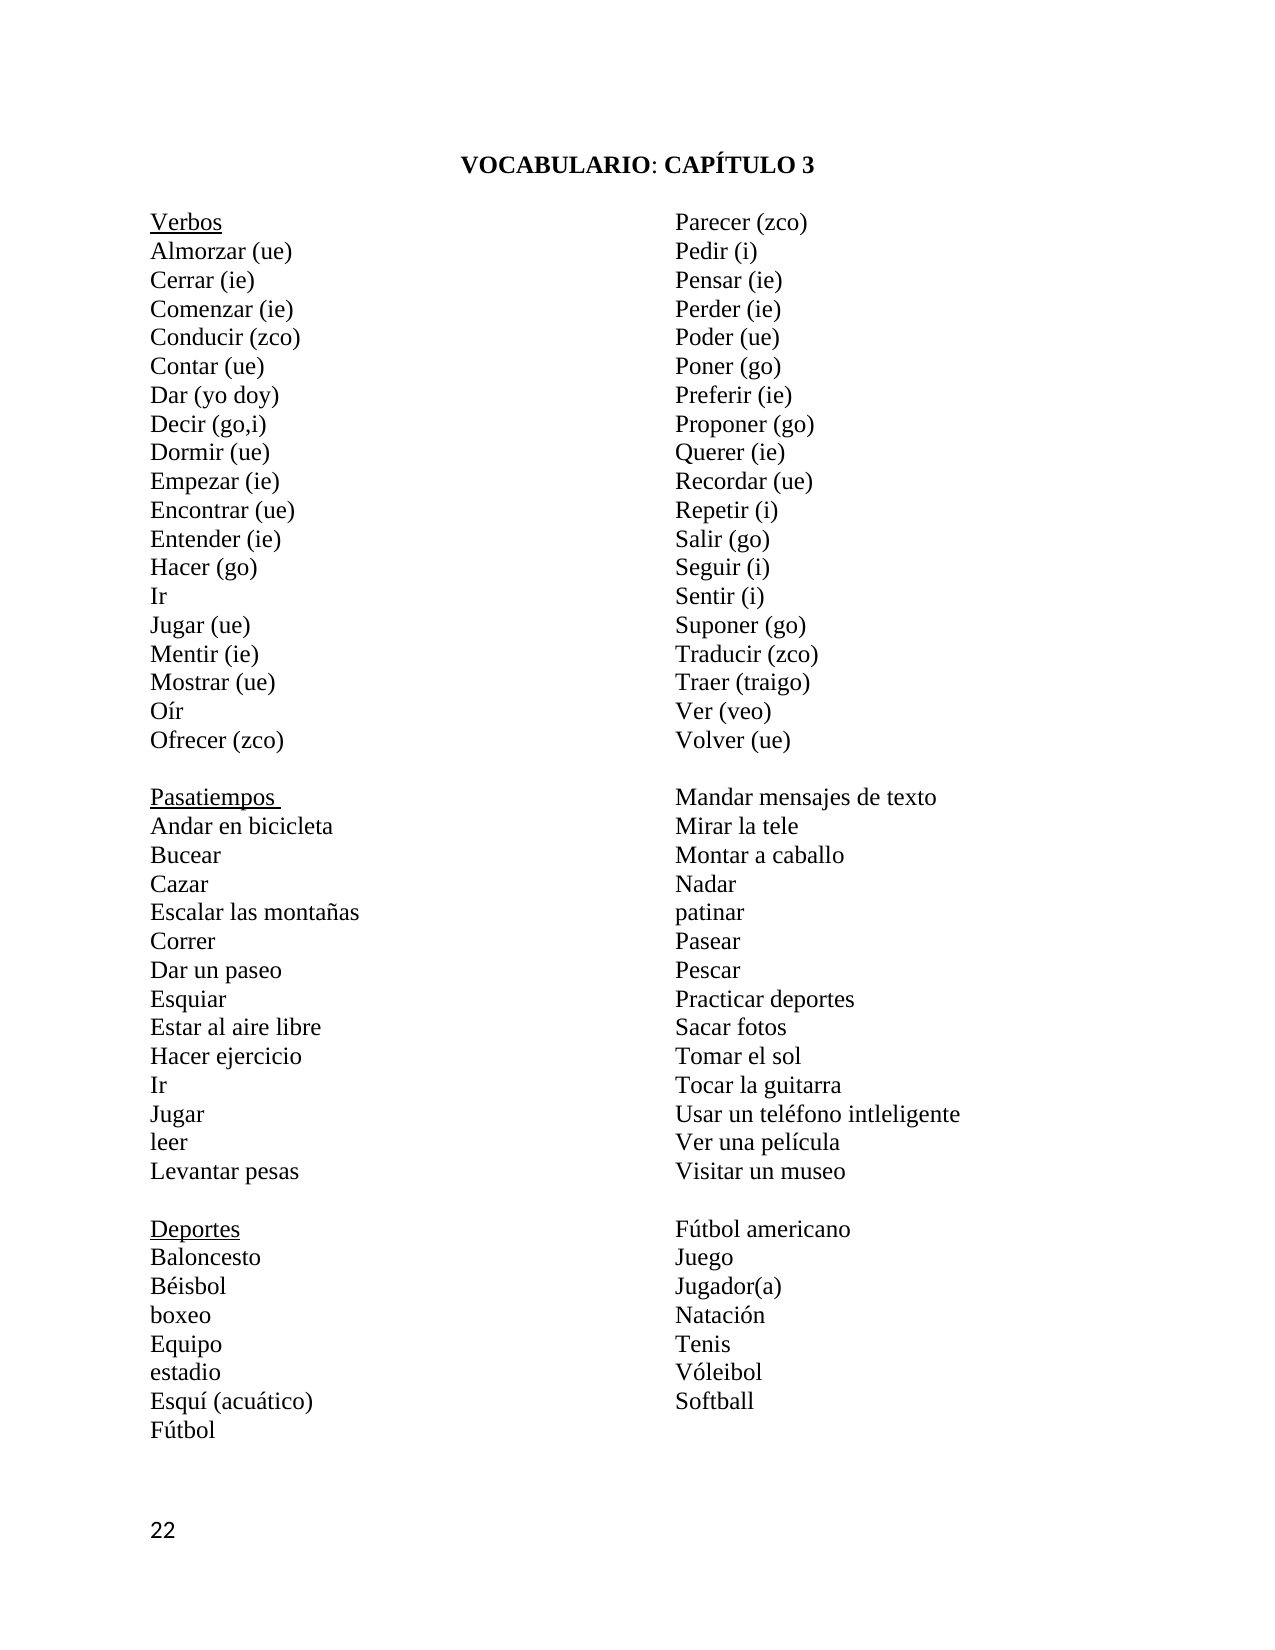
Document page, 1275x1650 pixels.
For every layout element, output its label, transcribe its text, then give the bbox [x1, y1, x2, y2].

text Pensar (ie) [675, 265, 1125, 294]
text Mandar mensajes de texto [675, 782, 1125, 811]
text Softball [675, 1386, 1125, 1415]
text Usar un teléfono intleligente [675, 1099, 1125, 1127]
text Fútbol [150, 1415, 600, 1444]
text Mentir (ie) [150, 639, 600, 667]
text Andar en bicicleta [150, 811, 600, 840]
text Traducir (zco) [675, 639, 1125, 667]
text Ir [150, 581, 600, 610]
text Dar (yo doy) [150, 380, 600, 409]
text Contar (ue) [150, 351, 600, 380]
text Almorzar (ue) [150, 236, 600, 265]
text Sentir (i) [675, 581, 1125, 610]
text Encontrar (ue) [150, 495, 600, 524]
text Pasear [675, 926, 1125, 955]
text Tomar el sol [675, 1041, 1125, 1070]
text Béisbol [150, 1271, 600, 1300]
text Practicar deportes [675, 984, 1125, 1012]
text leer [150, 1127, 600, 1156]
text Fútbol americano [675, 1214, 1125, 1242]
text Tenis [675, 1329, 1125, 1357]
text Ver (veo) [675, 696, 1125, 725]
text Conducir (zco) [150, 322, 600, 351]
text Pedir (i) [675, 236, 1125, 265]
text Montar a caballo [675, 840, 1125, 869]
text Querer (ie) [675, 437, 1125, 466]
text Jugar (ue) [150, 610, 600, 639]
text Poner (go) [675, 351, 1125, 380]
text VOCABULARIO: CAPÍTULO 3 [150, 150, 1125, 179]
text Proponer (go) [675, 409, 1125, 437]
text Bucear [150, 840, 600, 869]
text Comenzar (ie) [150, 294, 600, 322]
text Natación [675, 1300, 1125, 1329]
text Jugador(a) [675, 1271, 1125, 1300]
text Vóleibol [675, 1357, 1125, 1386]
text Perder (ie) [675, 294, 1125, 322]
text Sacar fotos [675, 1012, 1125, 1041]
text Cazar [150, 869, 600, 897]
text Mirar la tele [675, 811, 1125, 840]
text Volver (ue) [675, 725, 1125, 754]
text Salir (go) [675, 524, 1125, 552]
text Nadar [675, 869, 1125, 897]
text Verbos [150, 207, 600, 236]
text Seguir (i) [675, 552, 1125, 581]
text Jugar [150, 1099, 600, 1127]
text Pescar [675, 955, 1125, 984]
text Baloncesto [150, 1242, 600, 1271]
text Traer (traigo) [675, 667, 1125, 696]
text Esquiar [150, 984, 600, 1012]
text Decir (go,i) [150, 409, 600, 437]
text Recordar (ue) [675, 466, 1125, 495]
text Deportes [150, 1214, 600, 1242]
text Ofrecer (zco) [150, 725, 600, 754]
text Ir [150, 1070, 600, 1099]
text Tocar la guitarra [675, 1070, 1125, 1099]
text Cerrar (ie) [150, 265, 600, 294]
text Juego [675, 1242, 1125, 1271]
text Ver una película [675, 1127, 1125, 1156]
text Poder (ue) [675, 322, 1125, 351]
text Equipo [150, 1329, 600, 1357]
text Hacer (go) [150, 552, 600, 581]
text Pasatiempos [150, 782, 600, 811]
text Empezar (ie) [150, 466, 600, 495]
text boxeo [150, 1300, 600, 1329]
text Estar al aire libre [150, 1012, 600, 1041]
text Esquí (acuático) [150, 1386, 600, 1415]
text Escalar las montañas [150, 897, 600, 926]
text Correr [150, 926, 600, 955]
text Hacer ejercicio [150, 1041, 600, 1070]
text Mostrar (ue) [150, 667, 600, 696]
text Oír [150, 696, 600, 725]
text patinar [675, 897, 1125, 926]
text Visitar un museo [675, 1156, 1125, 1185]
text Levantar pesas [150, 1156, 600, 1185]
text Suponer (go) [675, 610, 1125, 639]
text Repetir (i) [675, 495, 1125, 524]
text estadio [150, 1357, 600, 1386]
text Entender (ie) [150, 524, 600, 552]
text Preferir (ie) [675, 380, 1125, 409]
text Dormir (ue) [150, 437, 600, 466]
text Dar un paseo [150, 955, 600, 984]
text Parecer (zco) [675, 207, 1125, 236]
